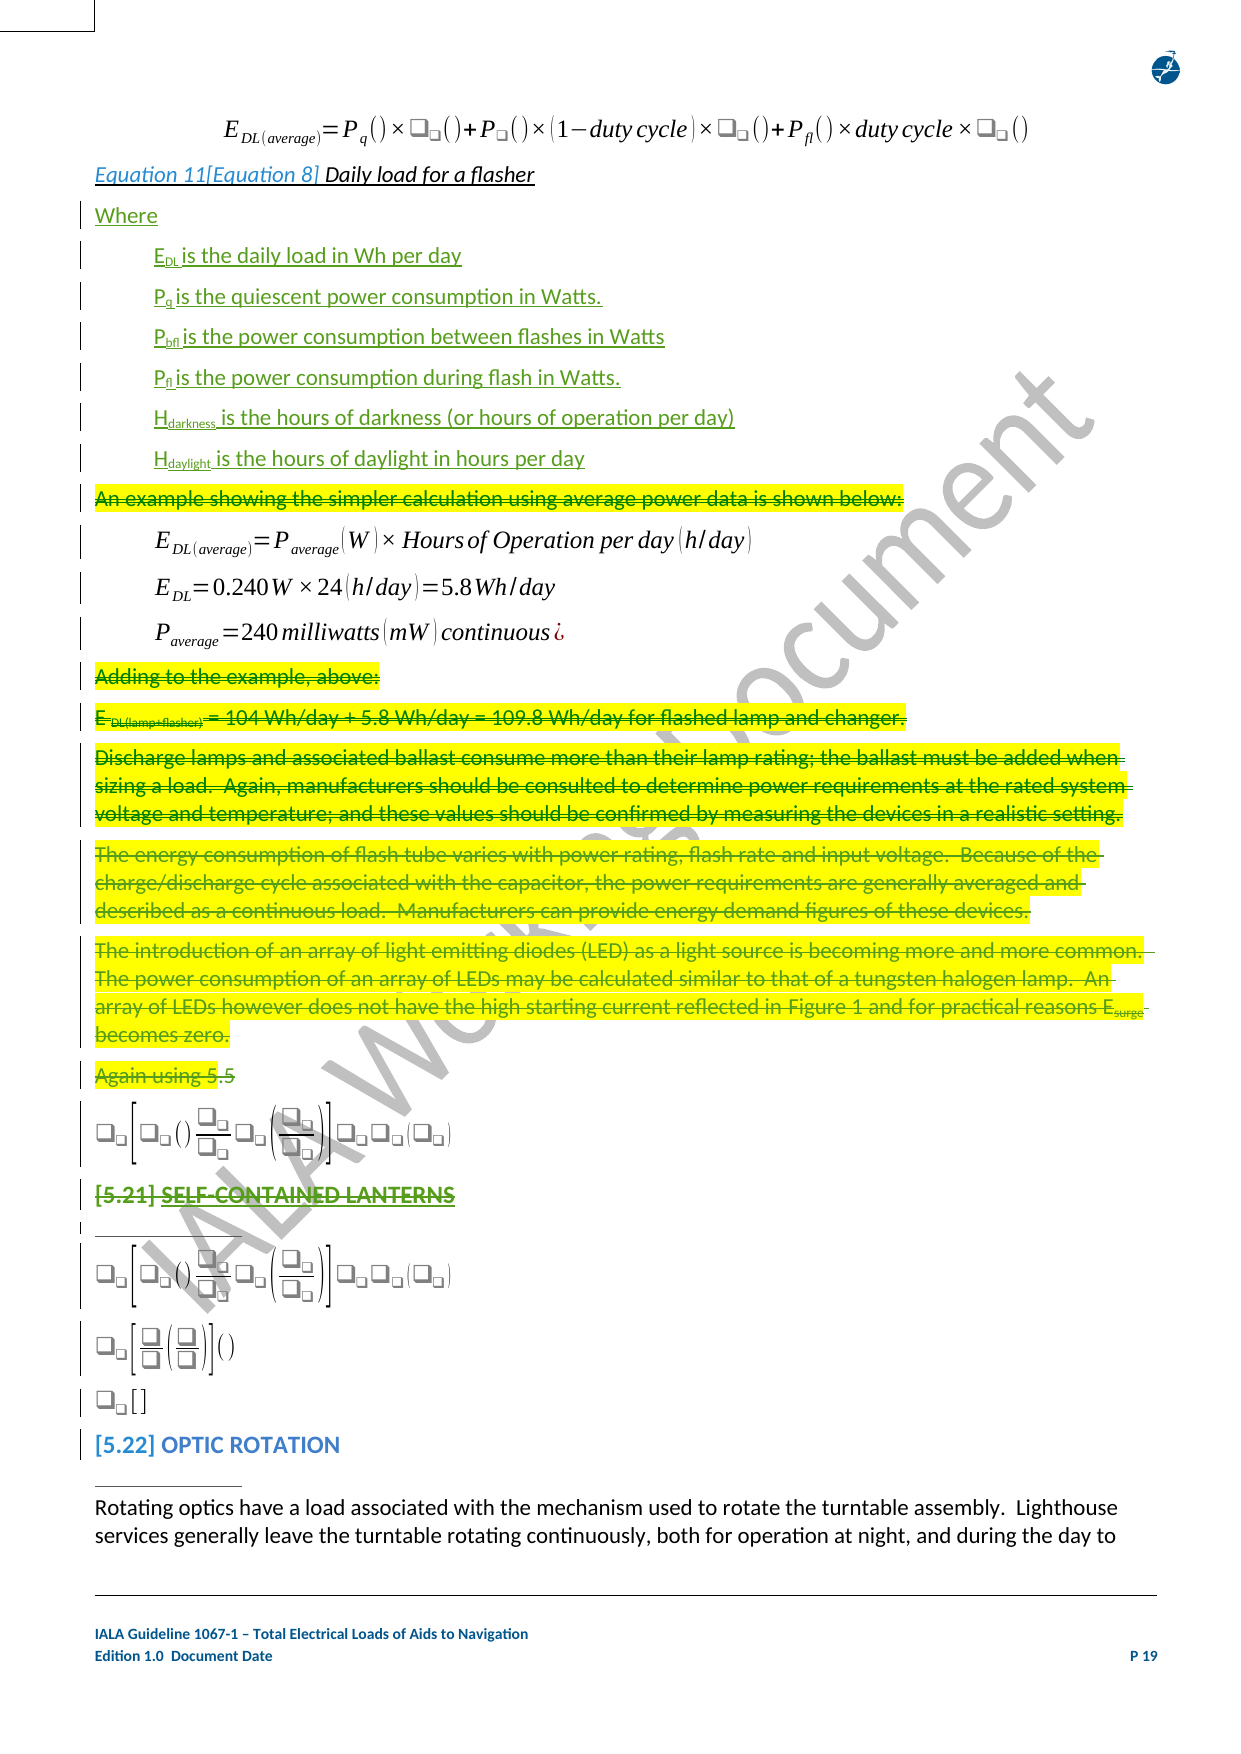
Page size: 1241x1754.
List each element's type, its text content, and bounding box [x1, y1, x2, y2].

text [94, 1493, 1157, 1549]
picture [1120, 0, 1239, 119]
subtitle Optic Rotation [94, 1429, 1157, 1459]
text Daily load for a flasher [94, 160, 1157, 188]
